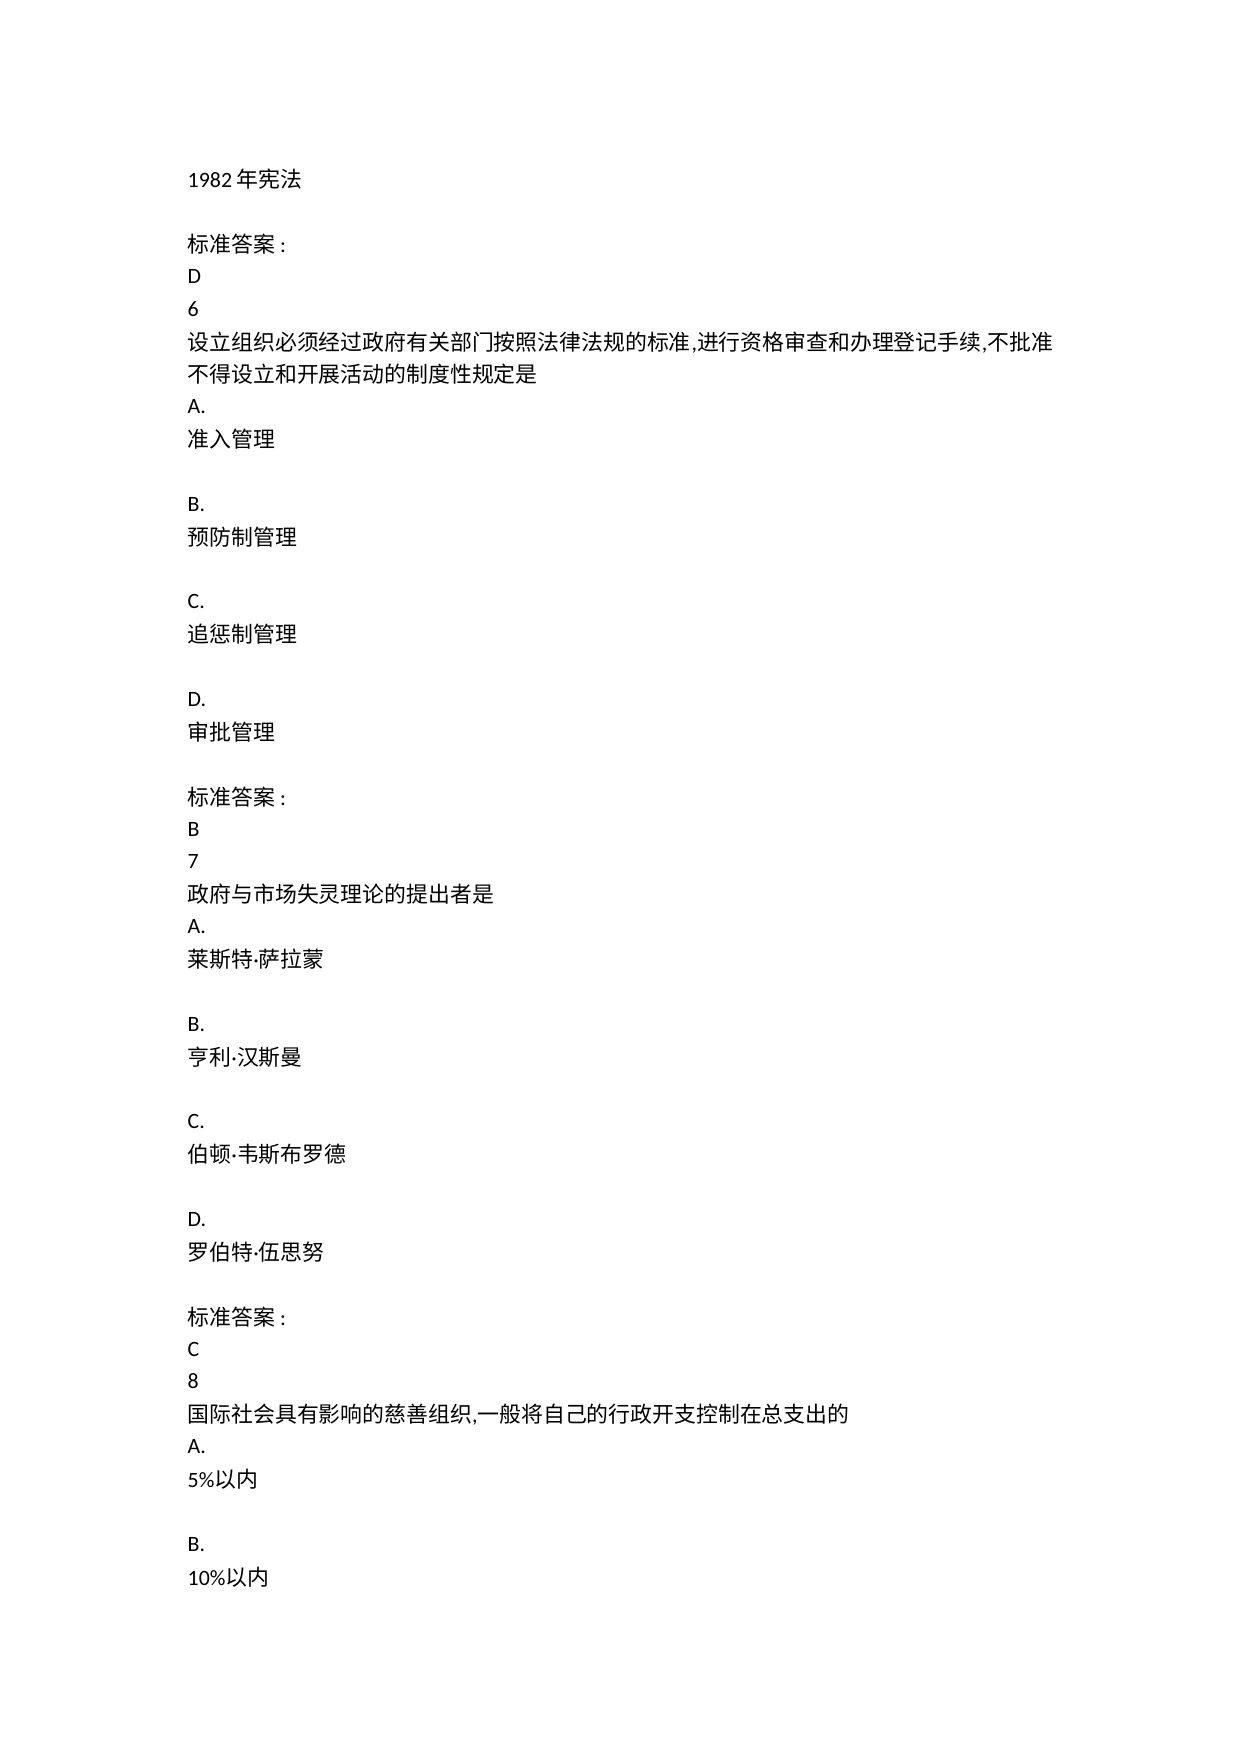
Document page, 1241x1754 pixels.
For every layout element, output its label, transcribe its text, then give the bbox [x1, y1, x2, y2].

text C [187, 1332, 1053, 1364]
text 政府与市场失灵理论的提出者是 [187, 877, 1053, 909]
text 8 [187, 1364, 1053, 1397]
text 设立组织必须经过政府有关部门按照法律法规的标准,进行资格审查和办理登记手续,不批准不得设立和开展活动的制度性规定是 [187, 324, 1053, 389]
text 标准答案 : [187, 779, 1053, 812]
text A. [187, 909, 1053, 942]
text B [187, 812, 1053, 844]
text 罗伯特·伍思努 [187, 1234, 1053, 1267]
text D [187, 259, 1053, 292]
text A. [187, 389, 1053, 422]
text 预防制管理 [187, 519, 1053, 552]
text B. [187, 1527, 1053, 1559]
text 标准答案 : [187, 1299, 1053, 1332]
text 莱斯特·萨拉蒙 [187, 942, 1053, 974]
text 标准答案 : [187, 227, 1053, 259]
text 准入管理 [187, 422, 1053, 454]
text D. [187, 1202, 1053, 1234]
text 7 [187, 844, 1053, 877]
text C. [187, 584, 1053, 617]
text C. [187, 1104, 1053, 1137]
text 5%以内 [187, 1462, 1053, 1494]
text B. [187, 1007, 1053, 1039]
text 1982年宪法 [187, 162, 1053, 194]
text 审批管理 [187, 714, 1053, 747]
text 国际社会具有影响的慈善组织,一般将自己的行政开支控制在总支出的 [187, 1397, 1053, 1429]
text 6 [187, 292, 1053, 324]
text 亨利·汉斯曼 [187, 1039, 1053, 1072]
text 追惩制管理 [187, 617, 1053, 649]
text 伯顿·韦斯布罗德 [187, 1137, 1053, 1169]
text A. [187, 1429, 1053, 1462]
text D. [187, 682, 1053, 714]
text B. [187, 487, 1053, 519]
text 10%以内 [187, 1559, 1053, 1592]
